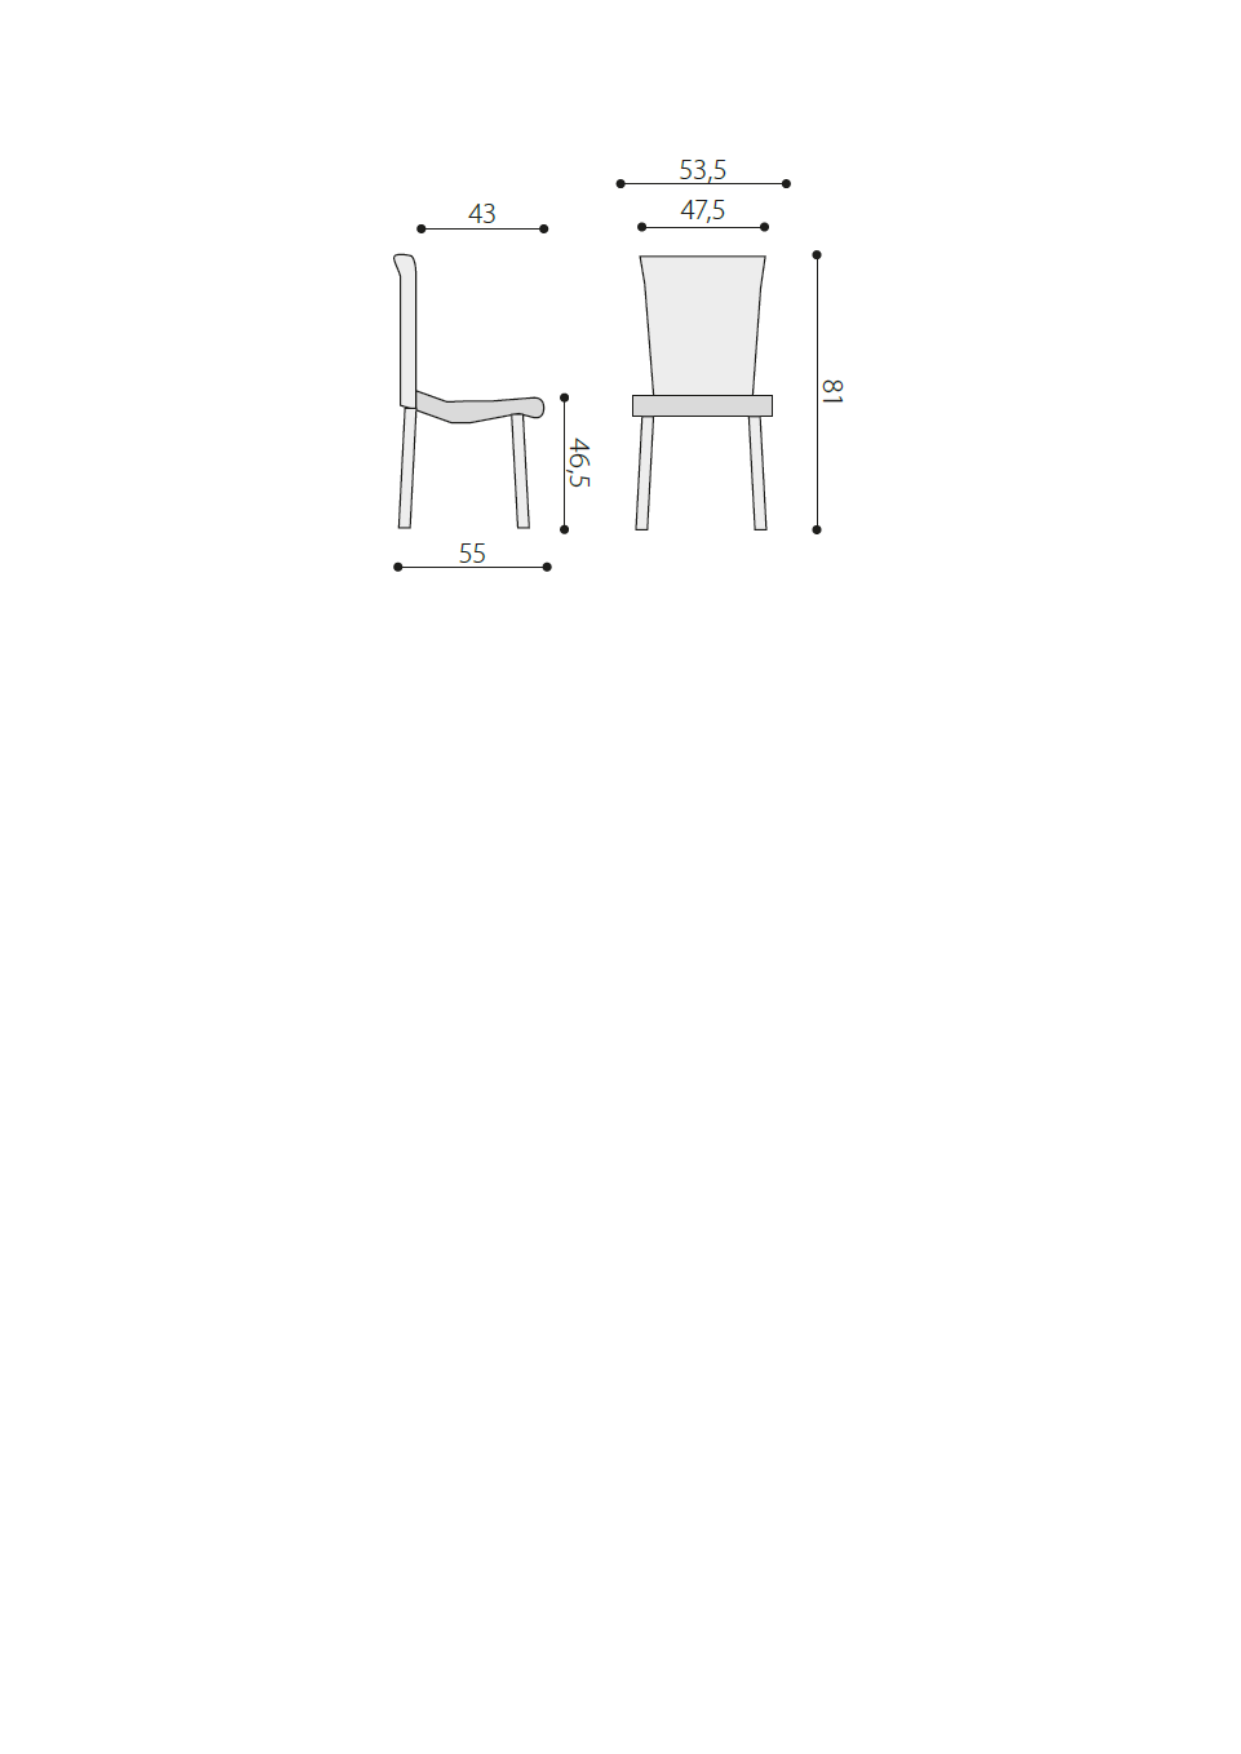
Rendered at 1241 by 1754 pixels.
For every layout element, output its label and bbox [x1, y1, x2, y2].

picture [383, 147, 857, 581]
